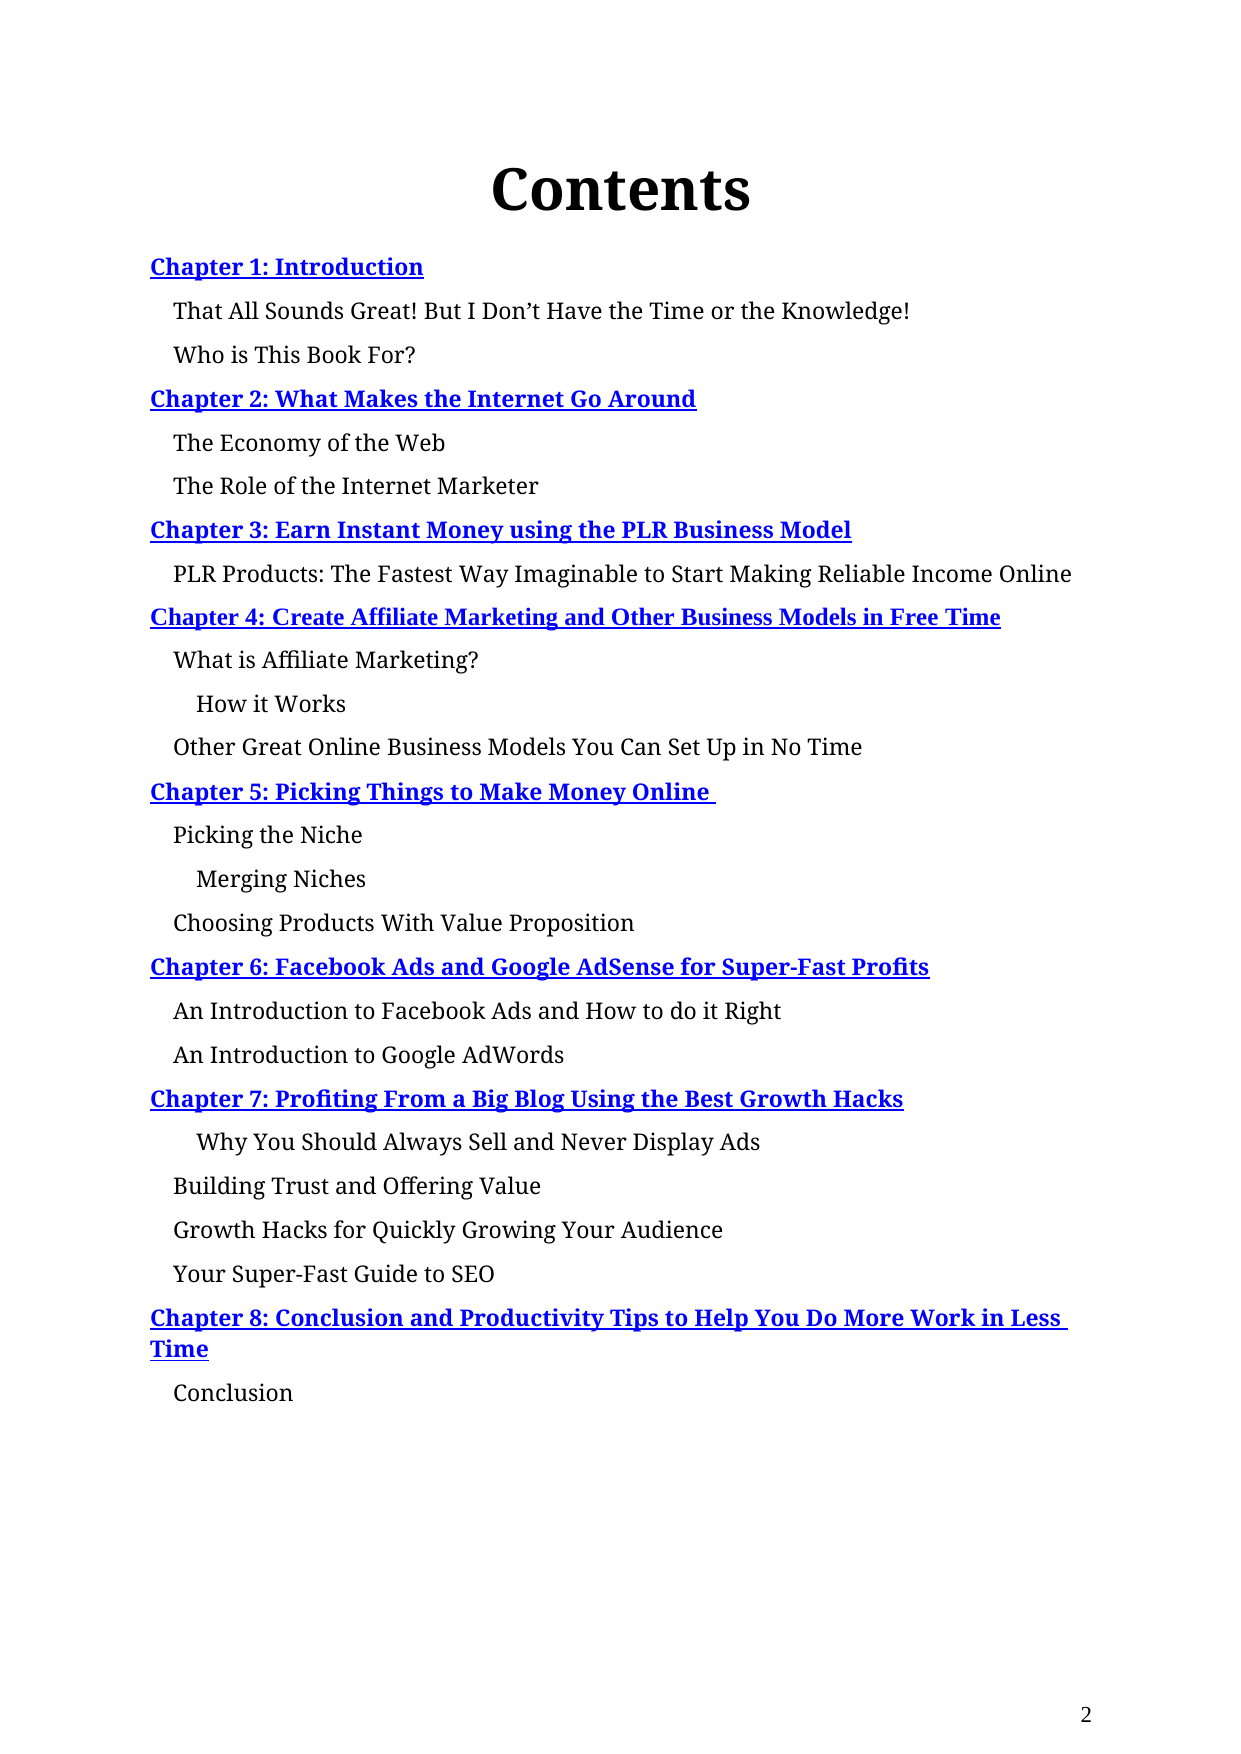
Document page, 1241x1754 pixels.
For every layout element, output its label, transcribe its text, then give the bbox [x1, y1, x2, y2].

text The Role of the Internet Marketer [173, 470, 1092, 502]
text Merging Niches [196, 863, 1092, 894]
text What is Affiliate Marketing? [173, 643, 1092, 675]
text An Introduction to Google AdWords [173, 1038, 1092, 1070]
text Choosing Products With Value Proposition [173, 907, 1092, 938]
text Conclusion [173, 1377, 1092, 1408]
text Who is This Book For? [173, 339, 1092, 370]
text An Introduction to Facebook Ads and How to do it Right [173, 995, 1092, 1026]
text Chapter 3: Earn Instant Money using the PLR Business Model [150, 514, 1092, 546]
text Chapter 8: Conclusion and Productivity Tips to Help You Do More Work in Less Time [150, 1302, 1092, 1364]
text Other Great Online Business Models You Can Set Up in No Time [173, 731, 1092, 763]
text Picking the Niche [173, 819, 1092, 850]
text How it Works [196, 688, 1092, 719]
text That All Sounds Great! But I Don’t Have the Time or the Knowledge! [173, 295, 1092, 326]
text Building Trust and Offering Value [173, 1170, 1092, 1201]
text Chapter 6: Facebook Ads and Google AdSense for Super-Fast Profits [150, 951, 1092, 982]
text PLR Products: The Fastest Way Imaginable to Start Making Reliable Income Online [173, 558, 1092, 590]
text Chapter 7: Profiting From a Big Blog Using the Best Growth Hacks [150, 1083, 1092, 1114]
text The Economy of the Web [173, 427, 1092, 458]
text Chapter 1: Introduction [150, 251, 1092, 282]
text Why You Should Always Sell and Never Display Ads [196, 1126, 1092, 1158]
text Chapter 2: What Makes the Internet Go Around [150, 382, 1092, 414]
text Your Super-Fast Guide to SEO [173, 1258, 1092, 1289]
text Chapter 4: Create Affiliate Marketing and Other Business Models in Free Time [150, 602, 1092, 631]
text Growth Hacks for Quickly Growing Your Audience [173, 1214, 1092, 1245]
text Contents [150, 148, 1092, 228]
text Chapter 5: Picking Things to Make Money Online [150, 775, 1092, 807]
